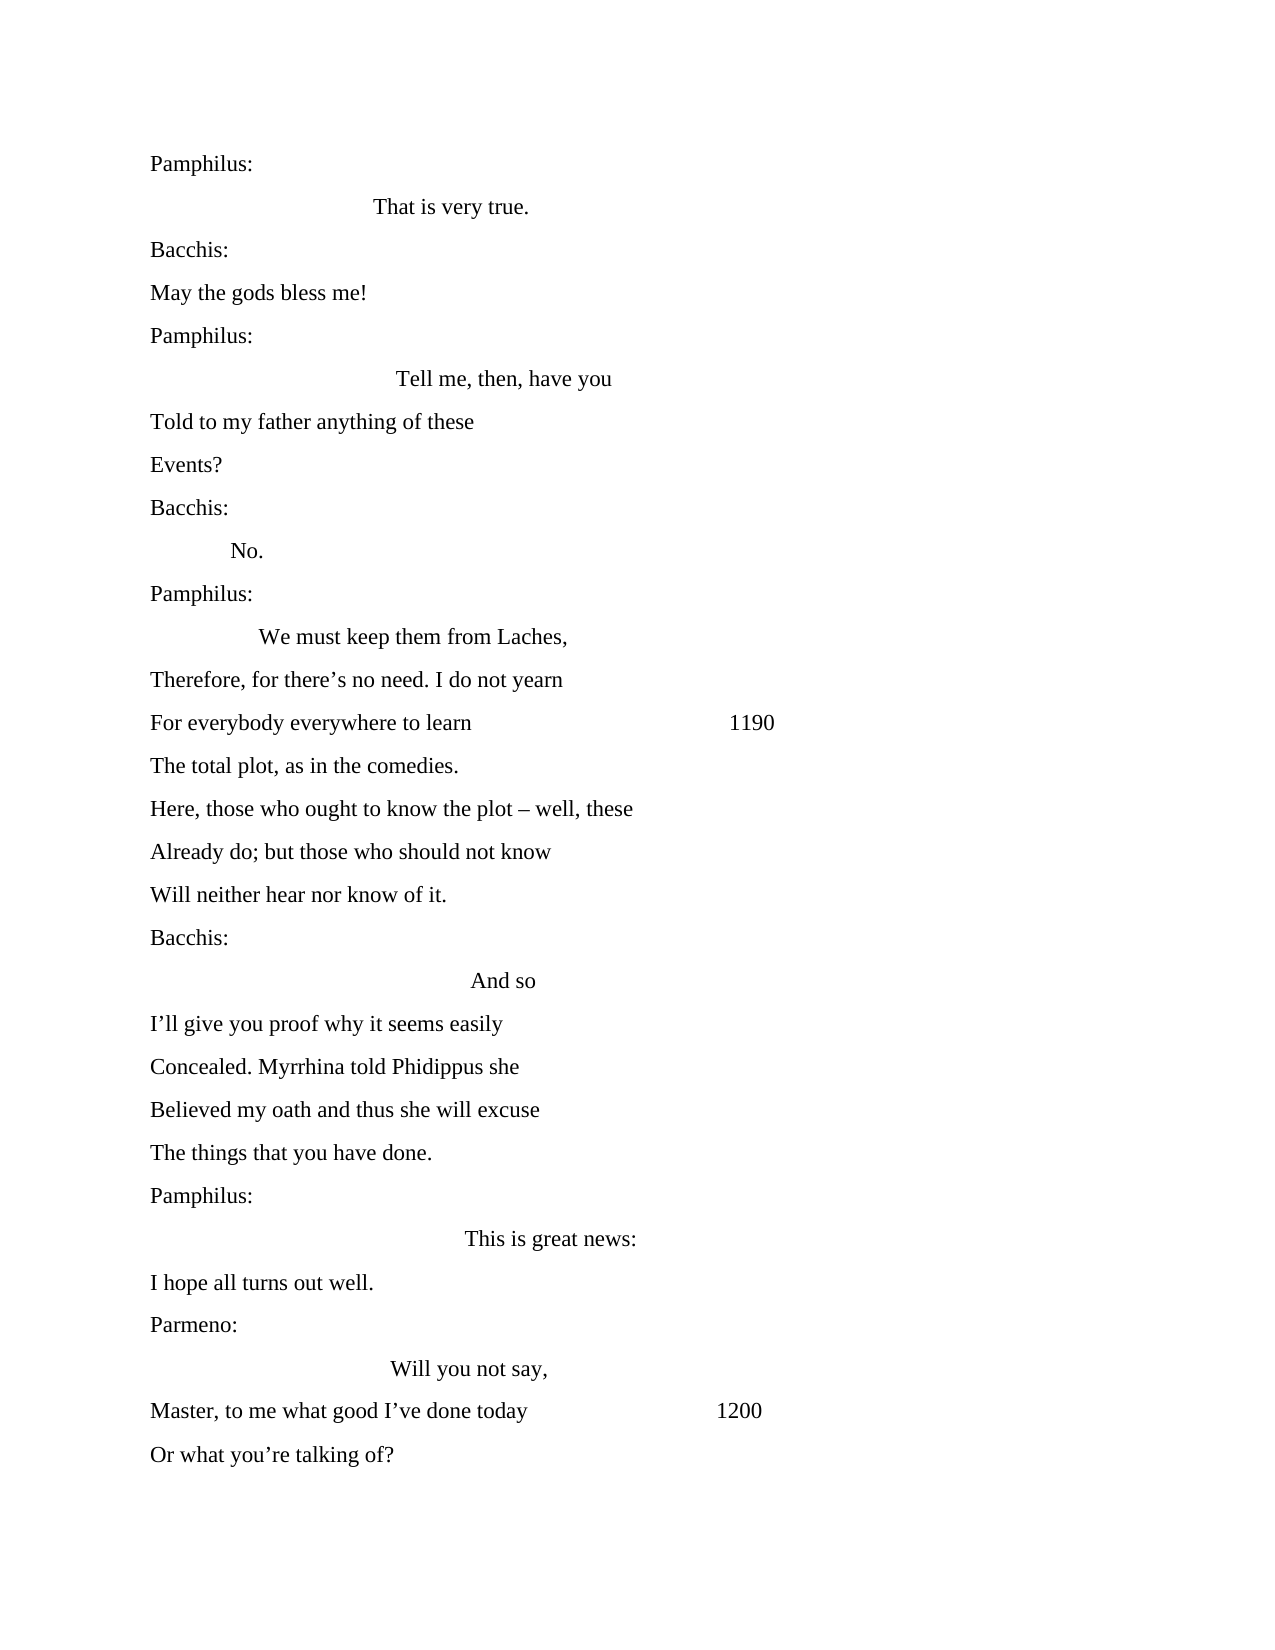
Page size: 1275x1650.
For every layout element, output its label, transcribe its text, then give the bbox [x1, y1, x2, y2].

text May the gods bless me! [150, 279, 1125, 305]
text Pamphilus: [150, 580, 1125, 607]
text I hope all turns out well. [150, 1268, 1125, 1295]
text Told to my father anything of these [150, 408, 1125, 434]
text Therefore, for there’s no need. I do not yearn [150, 666, 1125, 693]
text No. [150, 537, 1125, 563]
text Pamphilus: [150, 1182, 1125, 1209]
text That is very true. [150, 193, 1125, 219]
text Parmeno: [150, 1312, 1125, 1338]
text Events? [150, 451, 1125, 477]
text This is great news: [150, 1226, 1125, 1252]
text Bacchis: [150, 236, 1125, 262]
text The total plot, as in the comedies. [150, 752, 1125, 779]
text Master, to me what good I’ve done today 1200 [150, 1398, 1125, 1424]
text Bacchis: [150, 924, 1125, 951]
text Tell me, then, have you [150, 365, 1125, 391]
text Pamphilus: [150, 150, 1125, 176]
text And so [150, 967, 1125, 994]
text Or what you’re talking of? [150, 1441, 1125, 1467]
text We must keep them from Laches, [150, 623, 1125, 649]
text Will you not say, [150, 1354, 1125, 1381]
text Will neither hear nor know of it. [150, 881, 1125, 908]
text Already do; but those who should not know [150, 838, 1125, 865]
text Concealed. Myrrhina told Phidippus she [150, 1053, 1125, 1080]
text Bacchis: [150, 494, 1125, 521]
text Believed my oath and thus she will excuse [150, 1096, 1125, 1123]
text Here, those who ought to know the plot – well, these [150, 795, 1125, 822]
text For everybody everywhere to learn 1190 [150, 709, 1125, 736]
text The things that you have done. [150, 1139, 1125, 1166]
text I’ll give you proof why it seems easily [150, 1010, 1125, 1037]
text Pamphilus: [150, 322, 1125, 348]
